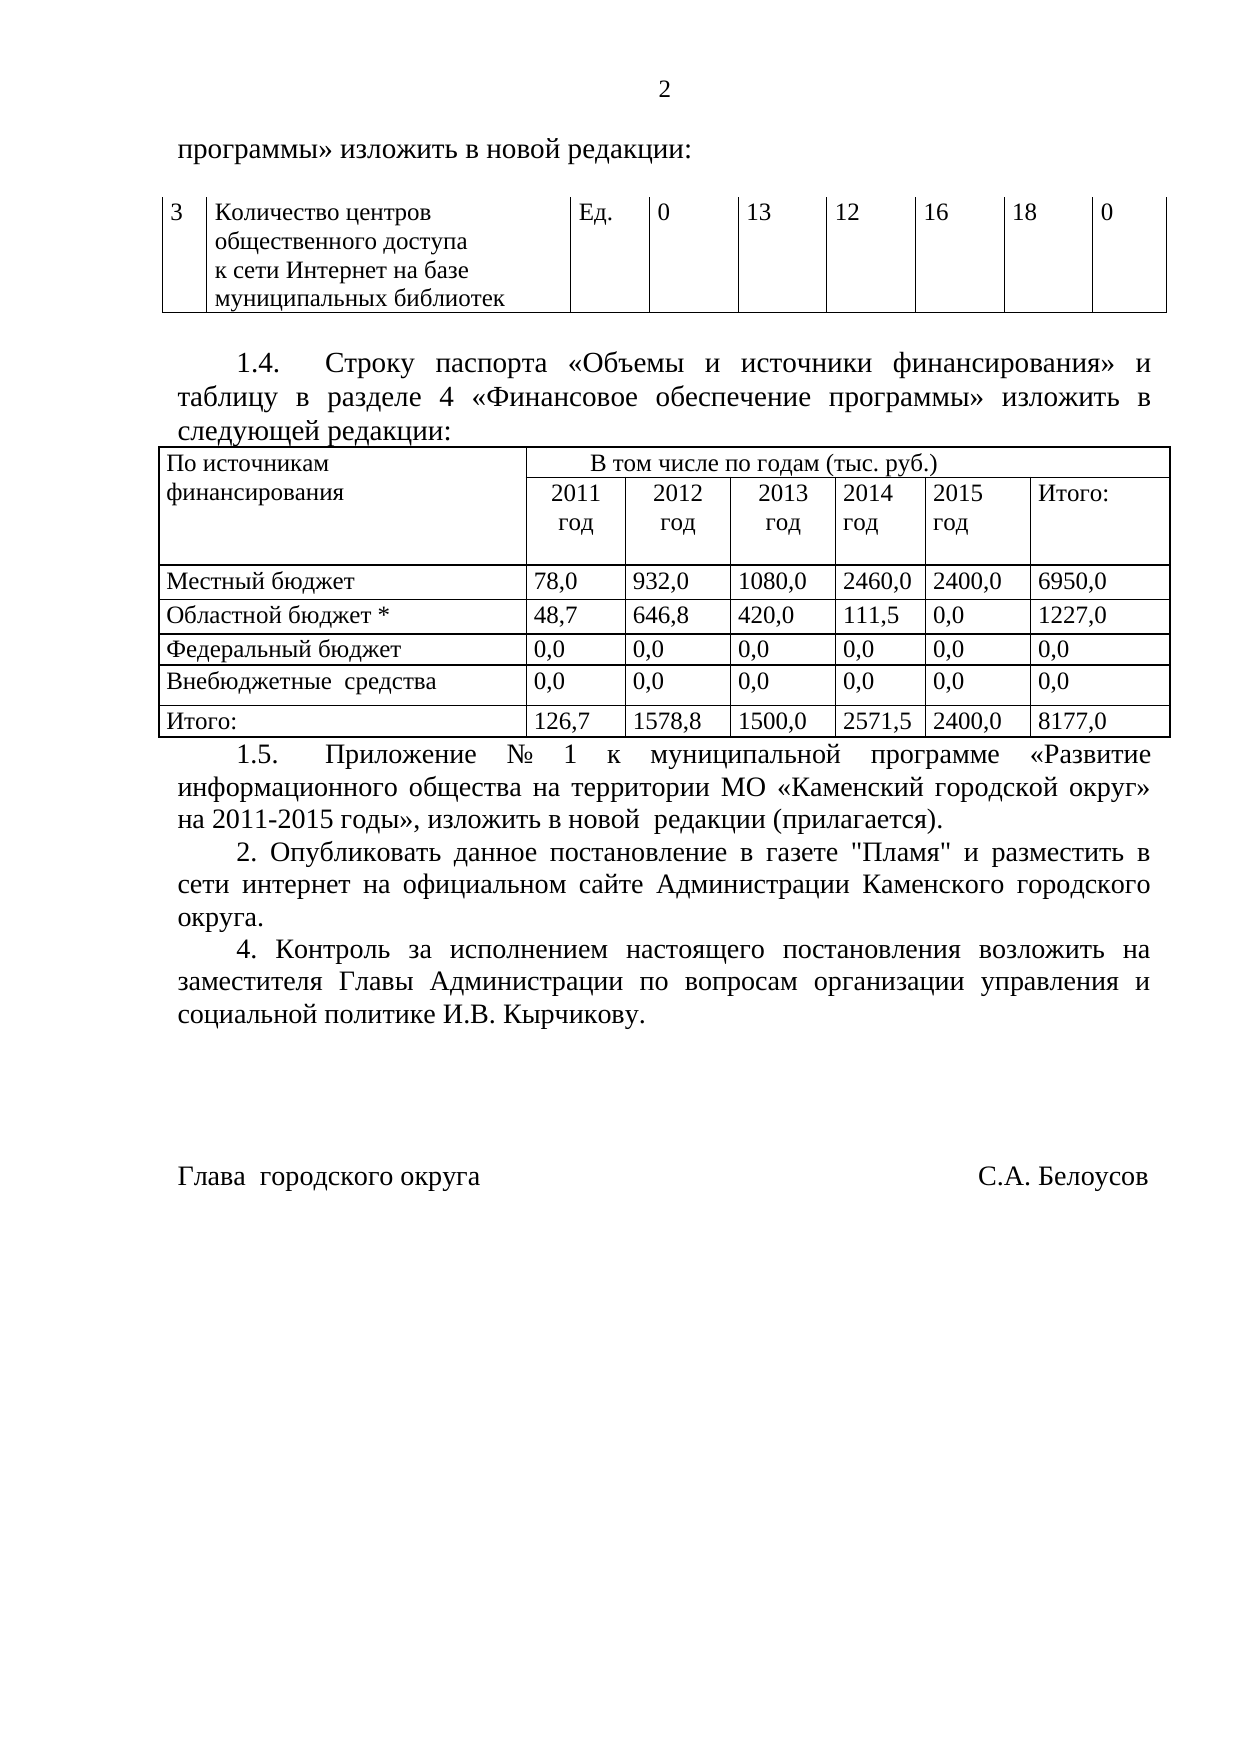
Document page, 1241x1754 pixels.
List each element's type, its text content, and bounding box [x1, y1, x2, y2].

text 4. Контроль за исполнением настоящего постановления возложить на заместителя Главы Администрации по вопросам организации управления и социальной политике И.В. Кырчикову. [177, 932, 1152, 1029]
table_cell 1080,0 [731, 566, 835, 599]
table_cell 0,0 [1031, 666, 1169, 705]
table_cell 0,0 [926, 635, 1030, 664]
table_header Ед. [571, 197, 649, 312]
table_cell 0,0 [836, 666, 925, 705]
table_cell 2011 год [527, 478, 625, 564]
table_cell 0,0 [926, 600, 1030, 633]
table_cell 48,7 [527, 600, 625, 633]
table_cell 0,0 [836, 635, 925, 664]
table_cell 2014 год [836, 478, 925, 564]
text Глава городского округа С.А. Белоусов [118, 1159, 1152, 1191]
table_header 16 [916, 197, 1004, 312]
table_cell Итого: [160, 706, 526, 736]
table_cell 2400,0 [926, 566, 1030, 599]
table_header 12 [827, 197, 915, 312]
table_cell 932,0 [626, 566, 730, 599]
table_cell 78,0 [527, 566, 625, 599]
table_cell 0,0 [626, 666, 730, 705]
text 2. Опубликовать данное постановление в газете "Пламя" и разместить в сети интернет на официальном сайте Администрации Каменского городского округа. [177, 835, 1152, 932]
table_cell 0,0 [731, 635, 835, 664]
table_cell 0,0 [527, 635, 625, 664]
table_cell Местный бюджет [160, 566, 526, 599]
table_header Количество центров общественного доступа к сети Интернет на базе муниципальных библиотек [207, 197, 570, 312]
table_cell 0,0 [731, 666, 835, 705]
list Приложение № 1 к муниципальной программе «Развитие информационного общества на территории МО «Каменский городской округ» на 2011-2015 годы», изложить в новой редакции (прилагается). [177, 738, 1152, 835]
table_cell 0,0 [527, 666, 625, 705]
table_header 13 [739, 197, 826, 312]
table_header 0 [650, 197, 738, 312]
table_cell 1227,0 [1031, 600, 1169, 633]
table_cell 8177,0 [1031, 706, 1169, 736]
table_cell 2400,0 [926, 706, 1030, 736]
table_cell Федеральный бюджет [160, 635, 526, 664]
table_cell Итого: [1031, 478, 1169, 564]
table_cell Внебюджетные средства [160, 666, 526, 705]
list Строку паспорта «Объемы и источники финансирования» и таблицу в разделе 4 «Финансовое обеспечение программы» изложить в следующей редакции: [177, 346, 1152, 446]
table_cell 126,7 [527, 706, 625, 736]
table_cell 111,5 [836, 600, 925, 633]
table_cell 2013 год [731, 478, 835, 564]
table_header По источникам финансирования [160, 448, 526, 564]
table_cell 6950,0 [1031, 566, 1169, 599]
table_cell 2012 год [626, 478, 730, 564]
table_cell 420,0 [731, 600, 835, 633]
table_header 18 [1005, 197, 1092, 312]
table_header 3 [163, 197, 206, 312]
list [177, 131, 1152, 165]
table_cell 0,0 [626, 635, 730, 664]
table_header В том числе по годам (тыс. руб.) [527, 448, 1169, 477]
table_cell Областной бюджет * [160, 600, 526, 633]
table_cell 2460,0 [836, 566, 925, 599]
table_cell 0,0 [926, 666, 1030, 705]
table_cell 2571,5 [836, 706, 925, 736]
table_header 0 [1093, 197, 1166, 312]
table_cell 1578,8 [626, 706, 730, 736]
table_cell 1500,0 [731, 706, 835, 736]
table_cell 2015 год [926, 478, 1030, 564]
table_cell 0,0 [1031, 635, 1169, 664]
table_cell 646,8 [626, 600, 730, 633]
